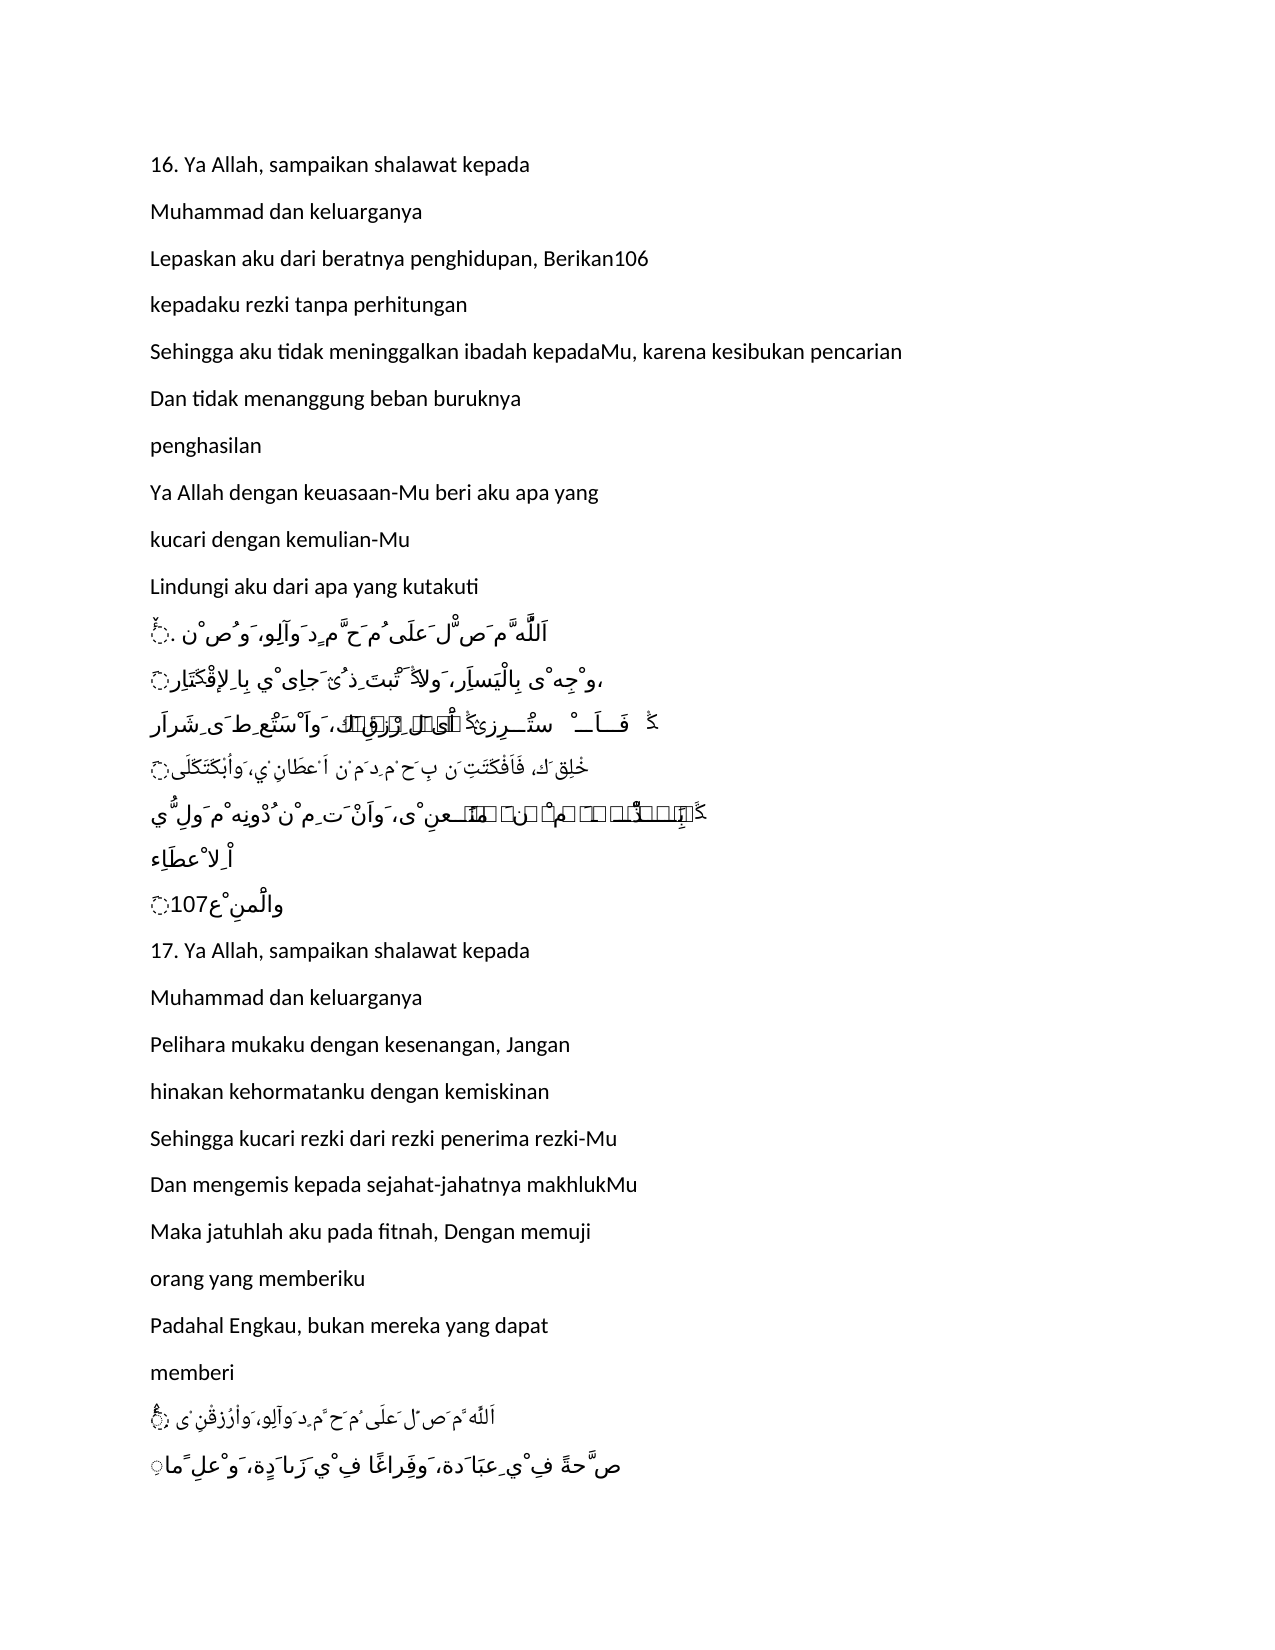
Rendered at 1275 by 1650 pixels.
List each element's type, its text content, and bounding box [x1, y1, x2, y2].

text Dan mengemis kepada sejahat-jahatnya makhlukMu [150, 1171, 1125, 1199]
text Dan tidak menanggung beban buruknya [150, 384, 1125, 412]
text Sehingga kucari rezki dari rezki penerima rezki-Mu [150, 1124, 1125, 1152]
text ٔٚ. اَللَُّه َّم َص ّْل َعلَى ُم َح َّم ٍد َوآلِِو، َو ُص ْن [150, 619, 1125, 647]
text kepadaku rezki tanpa perhitungan [150, 291, 1125, 319]
text اْ ِلا ْعطَاِء [150, 846, 1125, 872]
text Lindungi aku dari apa yang kutakuti [150, 572, 1125, 600]
text Padahal Engkau, bukan mereka yang dapat [150, 1311, 1125, 1339]
text 17. Ya Allah, sampaikan shalawat kepada [150, 936, 1125, 964]
text Pelihara mukaku dengan kesenangan, Jangan [150, 1030, 1125, 1058]
text ٔٛ. اَللَُّه َّم َص ّْل َعلَى ُم َح َّم ٍد َوآلِِو، َواْرُزقْنِ ْى [150, 1405, 1125, 1433]
text orang yang memberiku [150, 1264, 1125, 1292]
text َوالَْمنِ ْع107 [150, 891, 1125, 917]
text penghasilan [150, 431, 1125, 459]
text Muhammad dan keluarganya [150, 197, 1125, 225]
text kucari dengan kemulian-Mu [150, 525, 1125, 553]
text 16. Ya Allah, sampaikan shalawat kepada [150, 150, 1125, 178]
text Sehingga aku tidak meninggalkan ibadah kepadaMu, karena kesibukan pencarian [150, 337, 1125, 366]
text memberi [150, 1358, 1125, 1386]
text ِص َّحةً فِ ْي ِعبَا َدة، َوفَِراغًا فِ ْي َزَىا َدٍة، َو ْعلِ ًما [150, 1452, 1125, 1478]
text َو ْجِه ْى بِالْيَساَِر، َولاَ تَػْبتَ ِذ ُؿ َجاِى ْي بِا ِلإقْػتَاِر، [150, 666, 1125, 692]
text Maka jatuhlah aku pada fitnah, Dengan memuji [150, 1217, 1125, 1246]
text Lepaskan aku dari beratnya penghidupan, Berikan106 [150, 244, 1125, 272]
text hinakan kehormatanku dengan kemiskinan [150, 1077, 1125, 1105]
text بَِذّْـ َم ْن َمنَػَعنِ ْى، َواَنْ َت ِم ْن ُدْونِِه ْم َولِ ُّي [150, 801, 1125, 827]
text Muhammad dan keluarganya [150, 983, 1125, 1011]
text َخْلِق َك، فَاَفْػتَتِ َن بِ َح ْم ِد َم ْن اَ ْعطَانِ ْي، َواُبْػتَػلَى [150, 756, 1125, 782]
text فَاَ ْستَػْرِز َؽ اَْى َل ِرْزقِ َك، َواَ ْستَػْع ِط َى ِشَراَر [150, 711, 1125, 737]
text Ya Allah dengan keuasaan-Mu beri aku apa yang [150, 478, 1125, 506]
